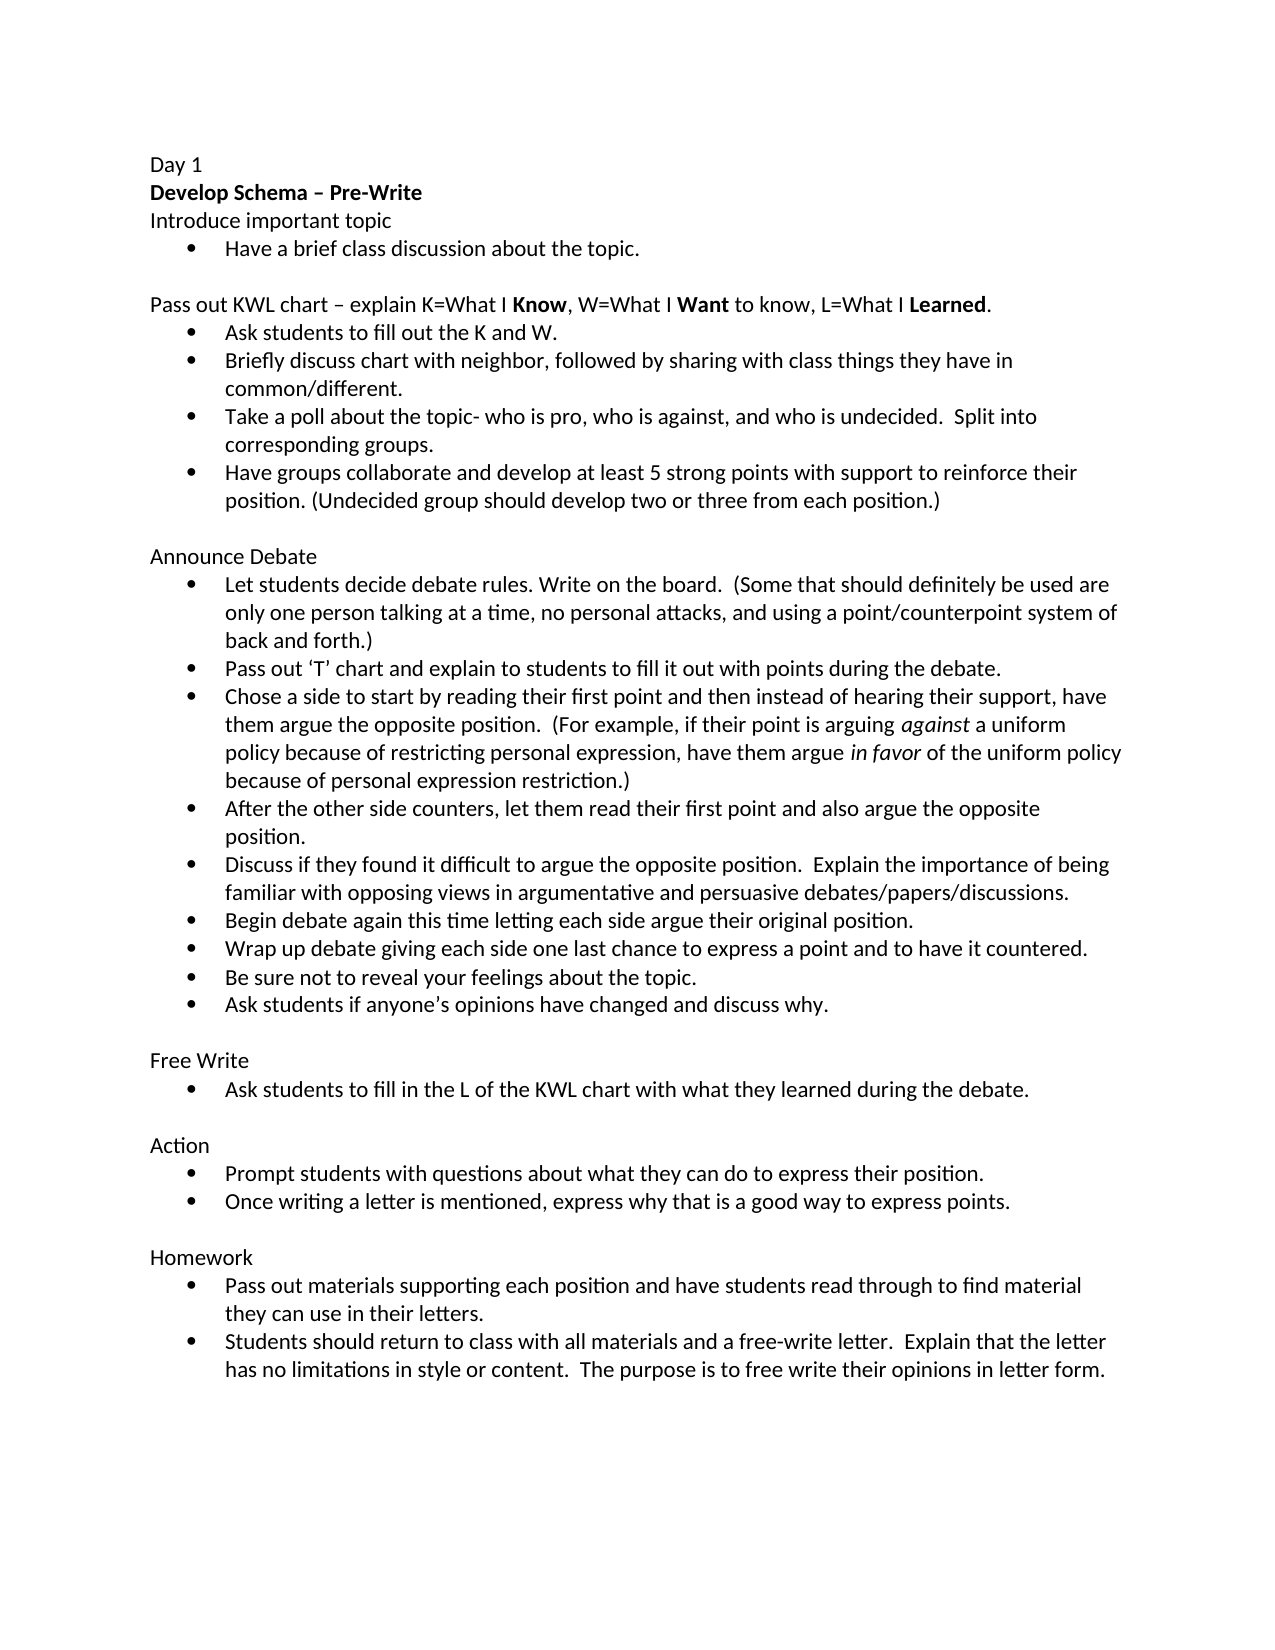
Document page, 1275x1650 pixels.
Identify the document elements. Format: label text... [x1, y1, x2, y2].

text Announce Debate [150, 542, 1125, 570]
list Be sure not to reveal your feelings about the topic. [187, 963, 1125, 991]
list Students should return to class with all materials and a free-write letter. Explain that the letter has no limitations in style or content. The purpose is to free write their opinions in letter form. [187, 1327, 1125, 1383]
list Chose a side to start by reading their first point and then instead of hearing their support, have them argue the opposite position. (For example, if their point is arguing against a uniform policy because of restricting personal expression, have them argue in favor of the uniform policy because of personal expression restriction.) [187, 682, 1125, 794]
list Ask students to fill in the L of the KWL chart with what they learned during the debate. [187, 1075, 1125, 1103]
list Prompt students with questions about what they can do to express their position. [187, 1159, 1125, 1187]
list Wrap up debate giving each side one last chance to express a point and to have it countered. [187, 934, 1125, 963]
list Let students decide debate rules. Write on the board. (Some that should definitely be used are only one person talking at a time, no personal attacks, and using a point/counterpoint system of back and forth.) [187, 570, 1125, 654]
text Develop Schema – Pre-Write [150, 178, 1125, 206]
list Ask students to fill out the K and W. [187, 318, 1125, 346]
list After the other side counters, let them read their first point and also argue the opposite position. [187, 794, 1125, 851]
text Action [150, 1131, 1125, 1159]
text Free Write [150, 1047, 1125, 1075]
list Take a poll about the topic- who is pro, who is against, and who is undecided. Split into corresponding groups. [187, 402, 1125, 458]
text Introduce important topic [150, 206, 1125, 234]
text Pass out KWL chart – explain K=What I Know, W=What I Want to know, L=What I Learned. [150, 290, 1125, 318]
text Day 1 [150, 150, 1125, 178]
list Have a brief class discussion about the topic. [187, 234, 1125, 262]
list Pass out ‘T’ chart and explain to students to fill it out with points during the debate. [187, 654, 1125, 682]
list Pass out materials supporting each position and have students read through to find material they can use in their letters. [187, 1271, 1125, 1327]
list Ask students if anyone’s opinions have changed and discuss why. [187, 991, 1125, 1019]
list Have groups collaborate and develop at least 5 strong points with support to reinforce their position. (Undecided group should develop two or three from each position.) [187, 458, 1125, 514]
list Discuss if they found it difficult to argue the opposite position. Explain the importance of being familiar with opposing views in argumentative and persuasive debates/papers/discussions. [187, 851, 1125, 907]
list Begin debate again this time letting each side argue their original position. [187, 907, 1125, 934]
text Homework [150, 1243, 1125, 1271]
list Once writing a letter is mentioned, express why that is a good way to express points. [187, 1187, 1125, 1215]
list Briefly discuss chart with neighbor, followed by sharing with class things they have in common/different. [187, 346, 1125, 402]
